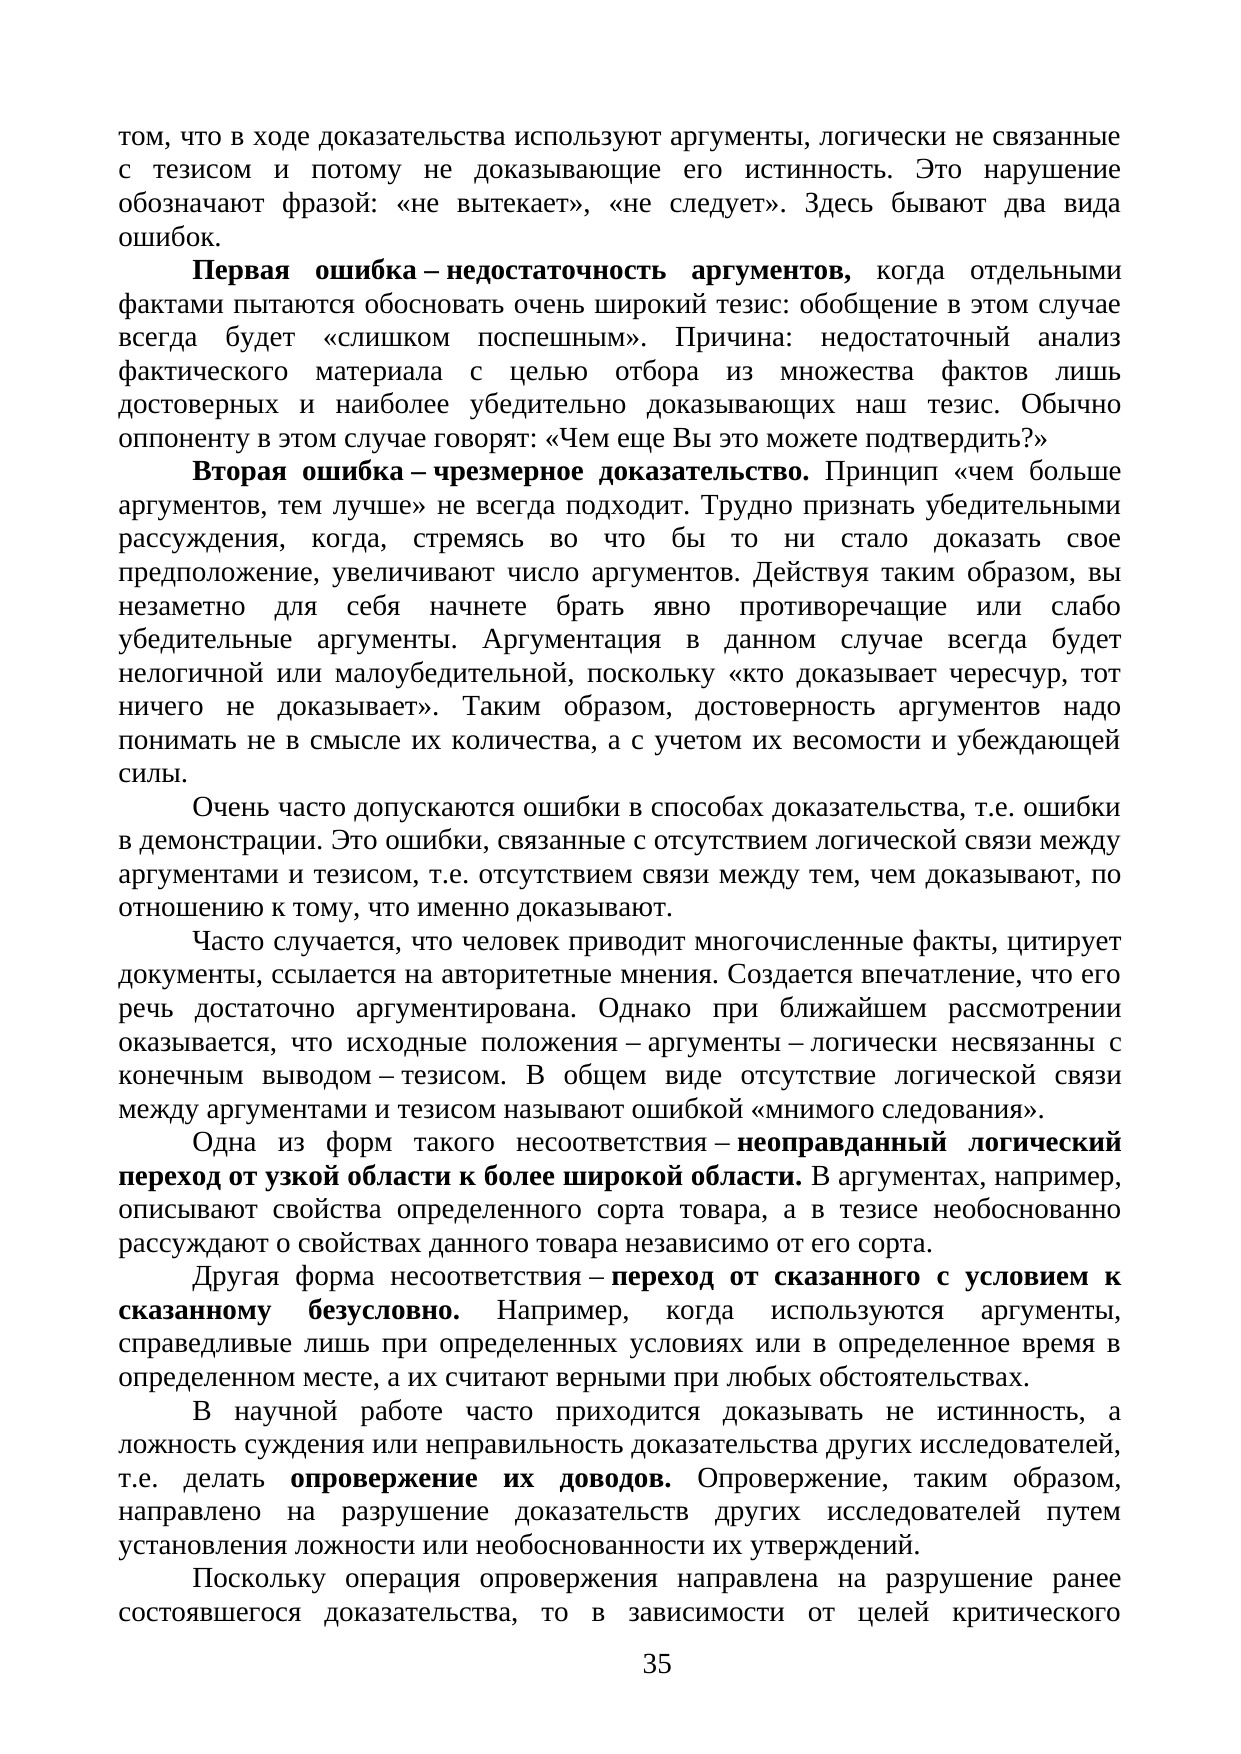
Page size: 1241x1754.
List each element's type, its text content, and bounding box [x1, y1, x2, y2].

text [118, 118, 1122, 252]
text Часто случается, что человек приводит многочисленные факты, цитирует документы, ссылается на авторитетные мнения. Создается впечатление, что его речь достаточно аргументирована. Однако при ближайшем рассмотрении оказывается, что исходные положения – аргументы – логически несвязанны с конечным выводом – тезисом. В общем виде отсутствие логической связи между аргументами и тезисом называют ошибкой «мнимого следования». [118, 923, 1122, 1124]
text Первая ошибка – недостаточность аргументов, когда отдельными фактами пытаются обосновать очень широкий тезис: обобщение в этом случае всегда будет «слишком поспешным». Причина: недостаточный анализ фактического материала с целью отбора из множества фактов лишь достоверных и наиболее убедительно доказывающих наш тезис. Обычно оппоненту в этом случае говорят: «Чем еще Вы это можете подтвердить?» [118, 252, 1122, 453]
text Вторая ошибка – чрезмерное доказательство. Принцип «чем больше аргументов, тем лучше» не всегда подходит. Трудно признать убедительными рассуждения, когда, стремясь во что бы то ни стало доказать свое предположение, увеличивают число аргументов. Действуя таким образом, вы незаметно для себя начнете брать явно противоречащие или слабо убедительные аргументы. Аргументация в данном случае всегда будет нелогичной или малоубедительной, поскольку «кто доказывает чересчур, тот ничего не доказывает». Таким образом, достоверность аргументов надо понимать не в смысле их количества, а с учетом их весомости и убеждающей силы. [118, 453, 1122, 789]
text Очень часто допускаются ошибки в способах доказательства, т.е. ошибки в демонстрации. Это ошибки, связанные с отсутствием логической связи между аргументами и тезисом, т.е. отсутствием связи между тем, чем доказывают, по отношению к тому, что именно доказывают. [118, 789, 1122, 923]
text Одна из форм такого несоответствия – неоправданный логический переход от узкой области к более широкой области. В аргументах, например, описывают свойства определенного сорта товара, а в тезисе необоснованно рассуждают о свойствах данного товара независимо от его сорта. [118, 1124, 1122, 1258]
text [118, 1560, 1122, 1627]
text Другая форма несоответствия – переход от сказанного с условием к сказанному безусловно. Например, когда используются аргументы, справедливые лишь при определенных условиях или в определенное время в определенном месте, а их считают верными при любых обстоятельствах. [118, 1258, 1122, 1393]
text В научной работе часто приходится доказывать не истинность, а ложность суждения или неправильность доказательства других исследователей, т.е. делать опровержение их доводов. Опровержение, таким образом, направлено на разрушение доказательств других исследователей путем установления ложности или необоснованности их утверждений. [118, 1393, 1122, 1560]
